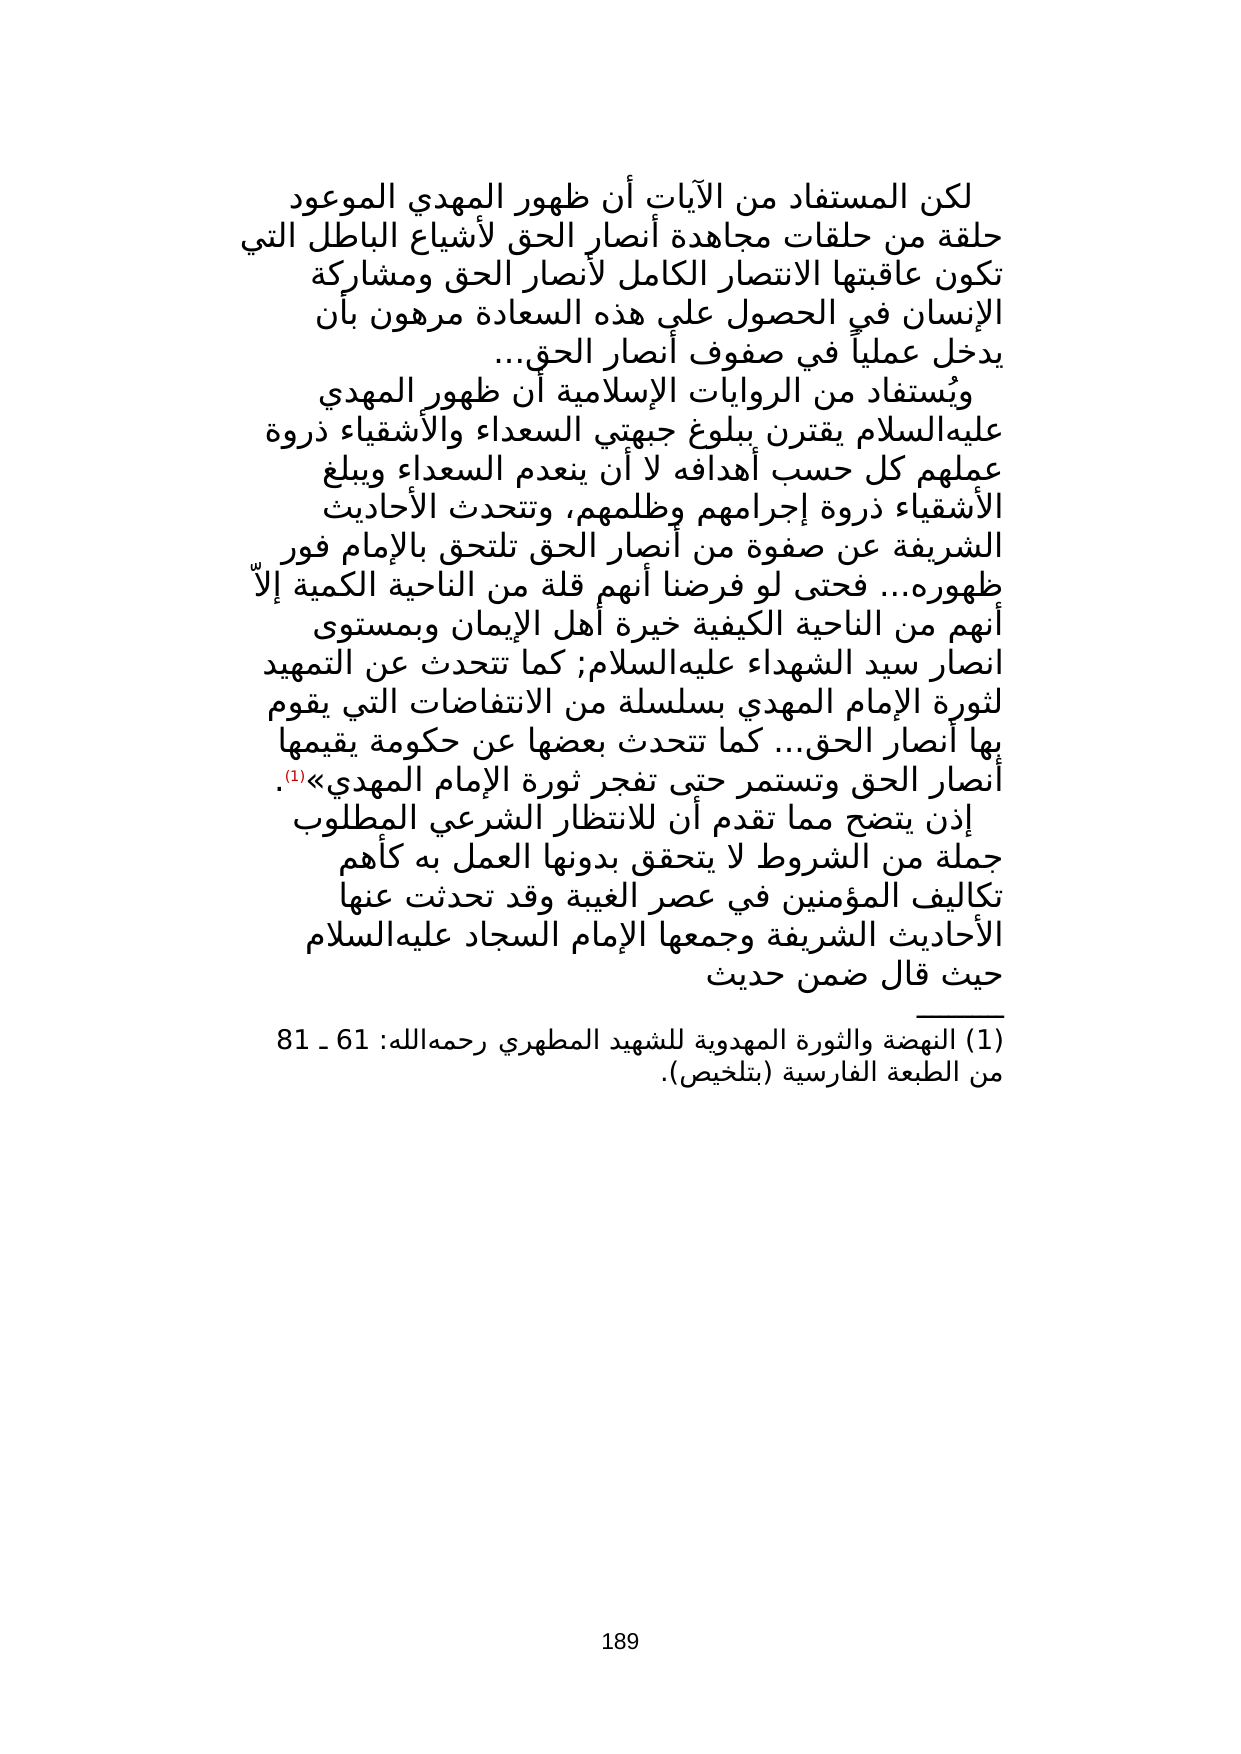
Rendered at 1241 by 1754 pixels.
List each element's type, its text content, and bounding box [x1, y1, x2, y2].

text لكن المستفاد من الآيات أن ظهور المهدي الموعود حلقة من حلقات مجاهدة أنصار الحق لأشياع الباطل التي تكون عاقبتها الانتصار الكامل لأنصار الحق ومشاركة الإنسان في الحصول على هذه السعادة مرهون بأن يدخل عملياً في صفوف أنصار الحق... [236, 177, 1004, 371]
text ويُستفاد من الروايات الإسلامية أن ظهور المهدي عليه‌السلام يقترن ببلوغ جبهتي السعداء والأشقياء ذروة عملهم كل حسب أهدافه لا أن ينعدم السعداء ويبلغ الأشقياء ذروة إجرامهم وظلمهم، وتتحدث الأحاديث الشريفة عن صفوة من أنصار الحق تلتحق بالإمام فور ظهوره... فحتى لو فرضنا أنهم قلة من الناحية الكمية إلاّ أنهم من الناحية الكيفية خيرة أهل الإيمان وبمستوى انصار سيد الشهداء عليه‌السلام; كما تتحدث عن التمهيد لثورة الإمام المهدي بسلسلة من الانتفاضات التي يقوم بها أنصار الحق... كما تتحدث بعضها عن حكومة يقيمها أنصار الحق وتستمر حتى تفجر ثورة الإمام المهدي»(1). [236, 371, 1004, 799]
text ـــــــــــ [236, 993, 1004, 1025]
text (1) النهضة والثورة المهدوية للشهيد المطهري رحمه‌الله: 61 ـ 81 من الطبعة الفارسية (بتلخيص). [236, 1025, 1004, 1088]
text إذن يتضح مما تقدم أن للانتظار الشرعي المطلوب جملة من الشروط لا يتحقق بدونها العمل به كأهم تكاليف المؤمنين في عصر الغيبة وقد تحدثت عنها الأحاديث الشريفة وجمعها الإمام السجاد عليه‌السلام حيث قال ضمن حديث [236, 799, 1004, 993]
